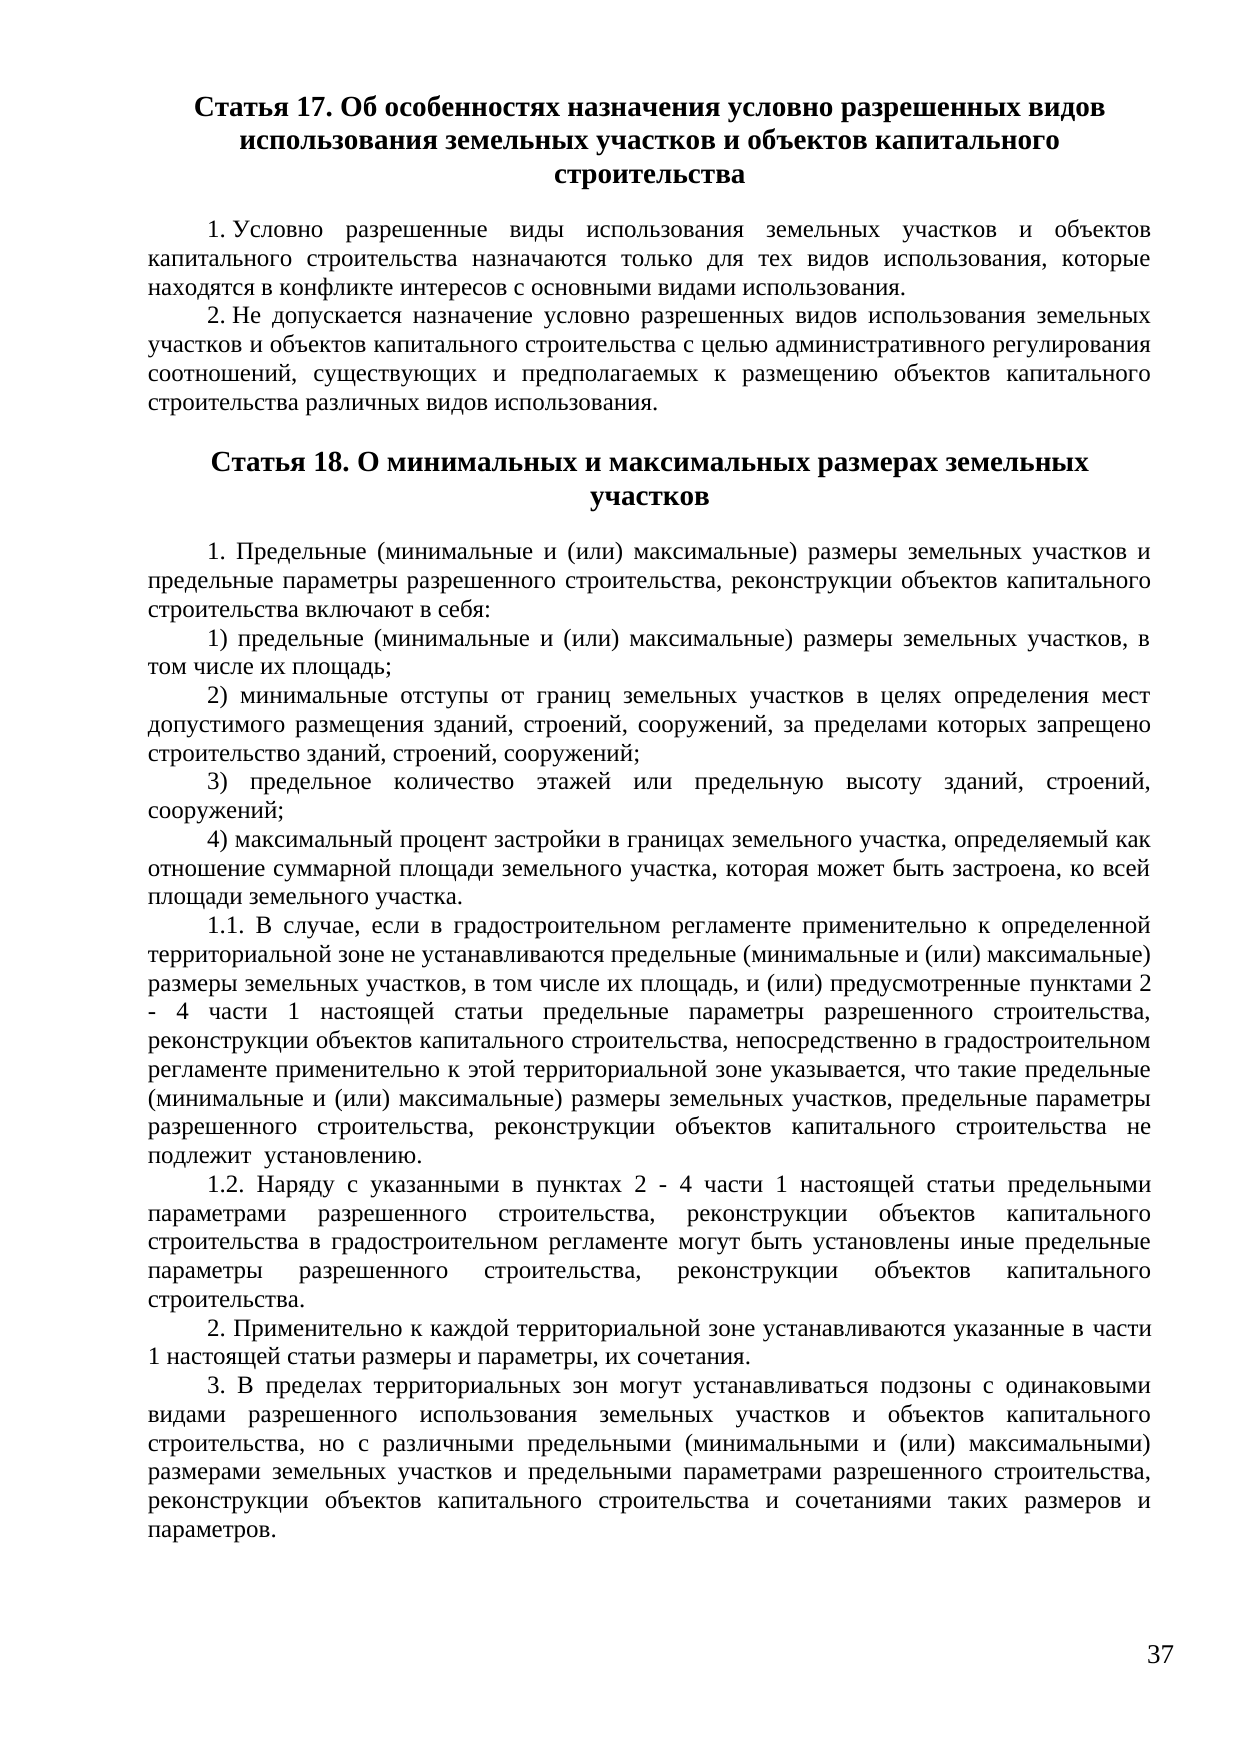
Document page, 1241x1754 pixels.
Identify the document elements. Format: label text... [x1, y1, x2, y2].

subtitle Статья 17. Об особенностях назначения условно разрешенных видов использования земельных участков и объектов капитального строительства [148, 89, 1152, 189]
text 2. Применительно к каждой территориальной зоне устанавливаются указанные в части 1 настоящей статьи размеры и параметры, их сочетания. [148, 1313, 1152, 1370]
text 1. Предельные (минимальные и (или) максимальные) размеры земельных участков и предельные параметры разрешенного строительства, реконструкции объектов капитального строительства включают в себя: [148, 536, 1152, 623]
text 2. Не допускается назначение условно разрешенных видов использования земельных участков и объектов капитального строительства с целью административного регулирования соотношений, существующих и предполагаемых к размещению объектов капитального строительства различных видов использования. [148, 301, 1152, 416]
text 4) максимальный процент застройки в границах земельного участка, определяемый как отношение суммарной площади земельного участка, которая может быть застроена, ко всей площади земельного участка. [148, 824, 1152, 910]
text 1) предельные (минимальные и (или) максимальные) размеры земельных участков, в том числе их площадь; [148, 623, 1152, 680]
text 2) минимальные отступы от границ земельных участков в целях определения мест допустимого размещения зданий, строений, сооружений, за пределами которых запрещено строительство зданий, строений, сооружений; [148, 680, 1152, 766]
text 1. Условно разрешенные виды использования земельных участков и объектов капитального строительства назначаются только для тех видов использования, которые находятся в конфликте интересов с основными видами использования. [148, 214, 1152, 301]
subtitle Статья 18. О минимальных и максимальных размерах земельных участков [148, 444, 1152, 511]
text 1.1. В случае, если в градостроительном регламенте применительно к определенной территориальной зоне не устанавливаются предельные (минимальные и (или) максимальные) размеры земельных участков, в том числе их площадь, и (или) предусмотренные пунктами 2 - 4 части 1 настоящей статьи предельные параметры разрешенного строительства, реконструкции объектов капитального строительства, непосредственно в градостроительном регламенте применительно к этой территориальной зоне указывается, что такие предельные (минимальные и (или) максимальные) размеры земельных участков, предельные параметры разрешенного строительства, реконструкции объектов капитального строительства не подлежит установлению. [148, 910, 1152, 1169]
text 1.2. Наряду с указанными в пунктах 2 - 4 части 1 настоящей статьи предельными параметрами разрешенного строительства, реконструкции объектов капитального строительства в градостроительном регламенте могут быть установлены иные предельные параметры разрешенного строительства, реконструкции объектов капитального строительства. [148, 1169, 1152, 1313]
text 3. В пределах территориальных зон могут устанавливаться подзоны с одинаковыми видами разрешенного использования земельных участков и объектов капитального строительства, но с различными предельными (минимальными и (или) максимальными) размерами земельных участков и предельными параметрами разрешенного строительства, реконструкции объектов капитального строительства и сочетаниями таких размеров и параметров. [148, 1370, 1152, 1543]
text 3) предельное количество этажей или предельную высоту зданий, строений, сооружений; [148, 766, 1152, 824]
